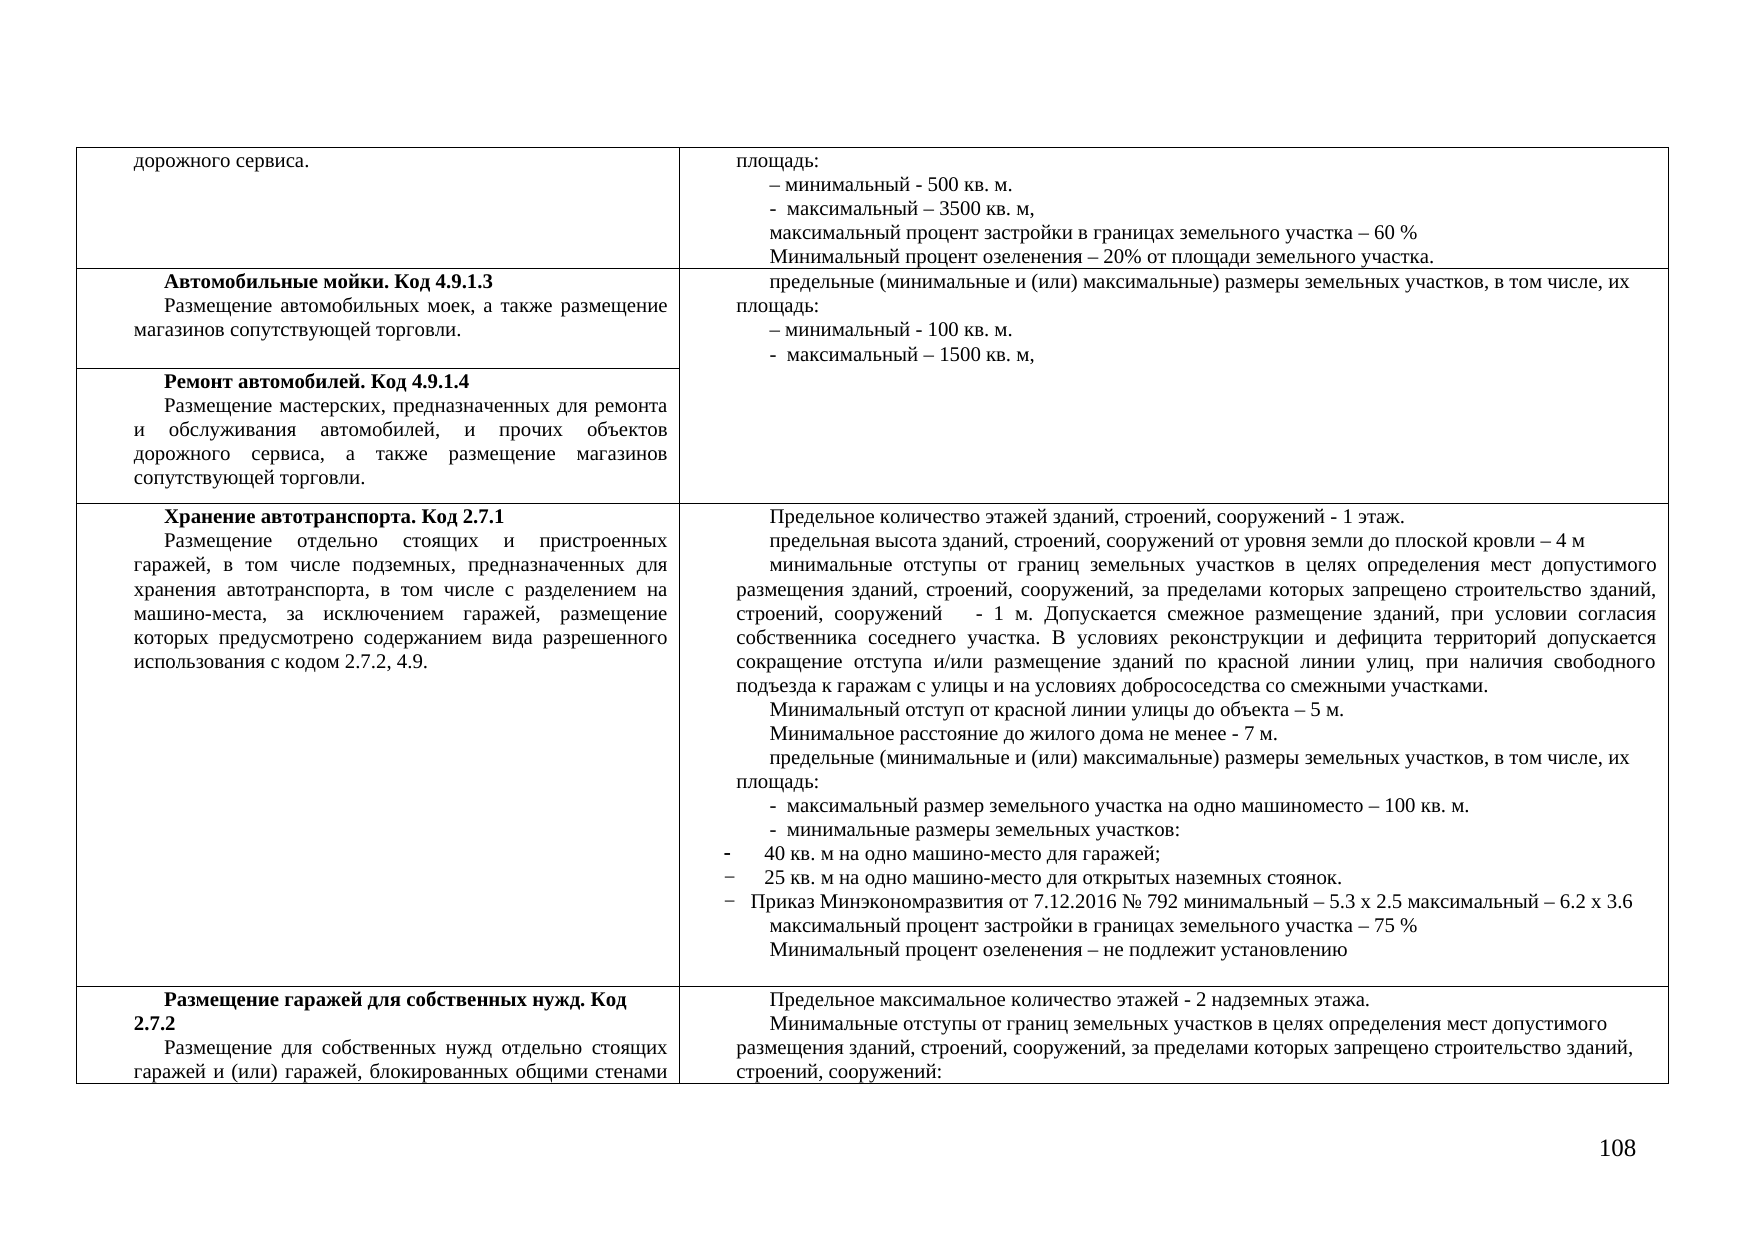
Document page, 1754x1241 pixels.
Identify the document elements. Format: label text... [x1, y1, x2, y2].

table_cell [680, 987, 1668, 1083]
table_cell Хранение автотранспорта. Код 2.7.1 Размещение отдельно стоящих и пристроенных гаражей, в том числе подземных, предназначенных для хранения автотранспорта, в том числе с разделением на машино-места, за исключением гаражей, размещение которых предусмотрено содержанием вида разрешенного использования с кодом 2.7.2, 4.9. [77, 504, 679, 986]
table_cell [77, 987, 679, 1083]
table_cell Автомобильные мойки. Код 4.9.1.3 Размещение автомобильных моек, а также размещение магазинов сопутствующей торговли. [77, 269, 679, 368]
table_cell Предельное количество этажей зданий, строений, сооружений - 1 этаж. предельная высота зданий, строений, сооружений от уровня земли до плоской кровли – 4 м минимальные отступы от границ земельных участков в целях определения мест допустимого размещения зданий, строений, сооружений, за пределами которых запрещено строительство зданий, строений, сооружений - 1 м. Допускается смежное размещение зданий, при условии согласия собственника соседнего участка. В условиях реконструкции и дефицита территорий допускается сокращение отступа и/или размещение зданий по красной линии улиц, при наличия свободного подъезда к гаражам с улицы и на условиях добрососедства со смежными участками. Минимальный отступ от красной линии улицы до объекта – 5 м. Минимальное расстояние до жилого дома не менее - 7 м. предельные (минимальные и (или) максимальные) размеры земельных участков, в том числе, их площадь: - максимальный размер земельного участка на одно машиноместо – 100 кв. м. - минимальные размеры земельных участков: 40 кв. м на одно машино-место для гаражей; 25 кв. м на одно машино-место для открытых наземных стоянок. Приказ Минэкономразвития от 7.12.2016 № 792 минимальный – 5.3 х 2.5 максимальный – 6.2 х 3.6 максимальный процент застройки в границах земельного участка – 75 % Минимальный процент озеленения – не подлежит установлению [680, 504, 1668, 986]
table_cell предельные (минимальные и (или) максимальные) размеры земельных участков, в том числе, их площадь: – минимальный - 100 кв. м. - максимальный – 1500 кв. м, [680, 269, 1668, 503]
table_cell Ремонт автомобилей. Код 4.9.1.4 Размещение мастерских, предназначенных для ремонта и обслуживания автомобилей, и прочих объектов дорожного сервиса, а также размещение магазинов сопутствующей торговли. [77, 369, 679, 503]
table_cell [77, 148, 679, 268]
